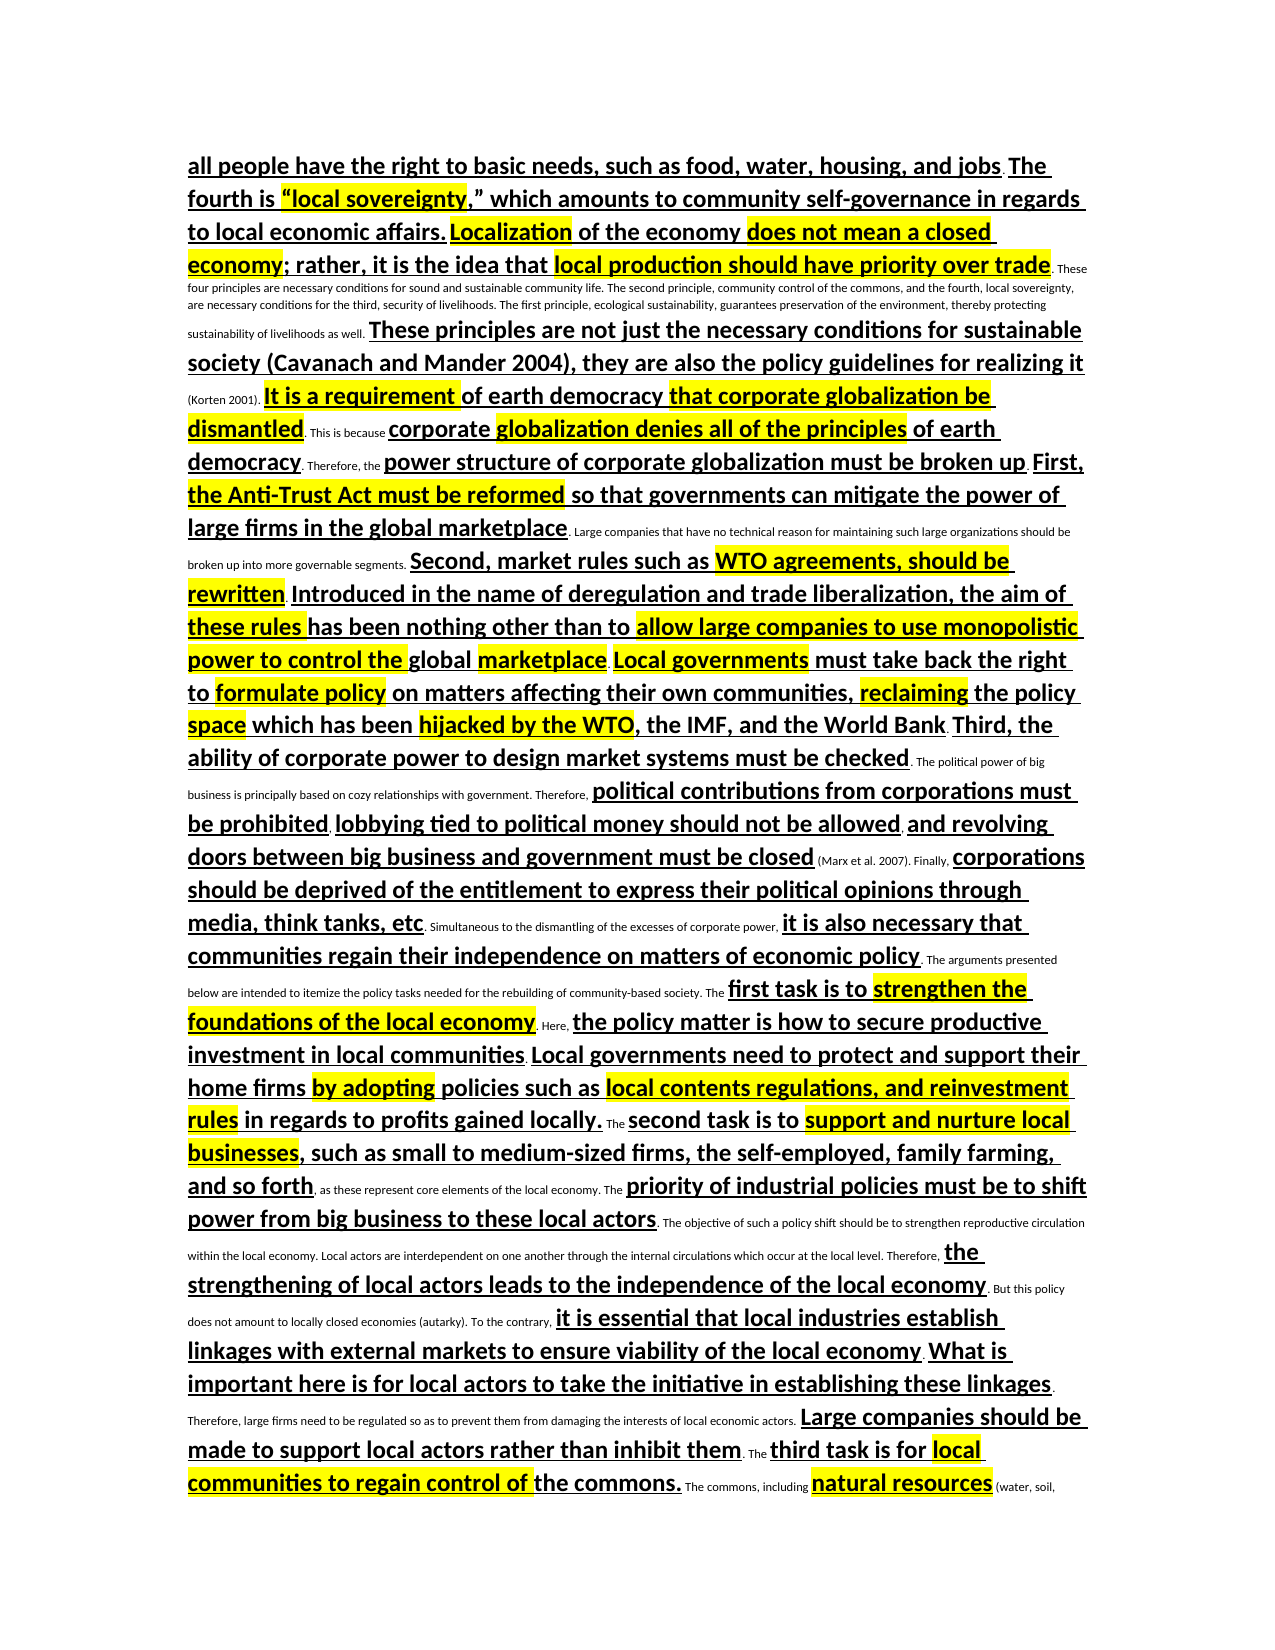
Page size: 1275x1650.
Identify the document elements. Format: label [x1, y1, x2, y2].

text [187, 150, 1087, 1497]
